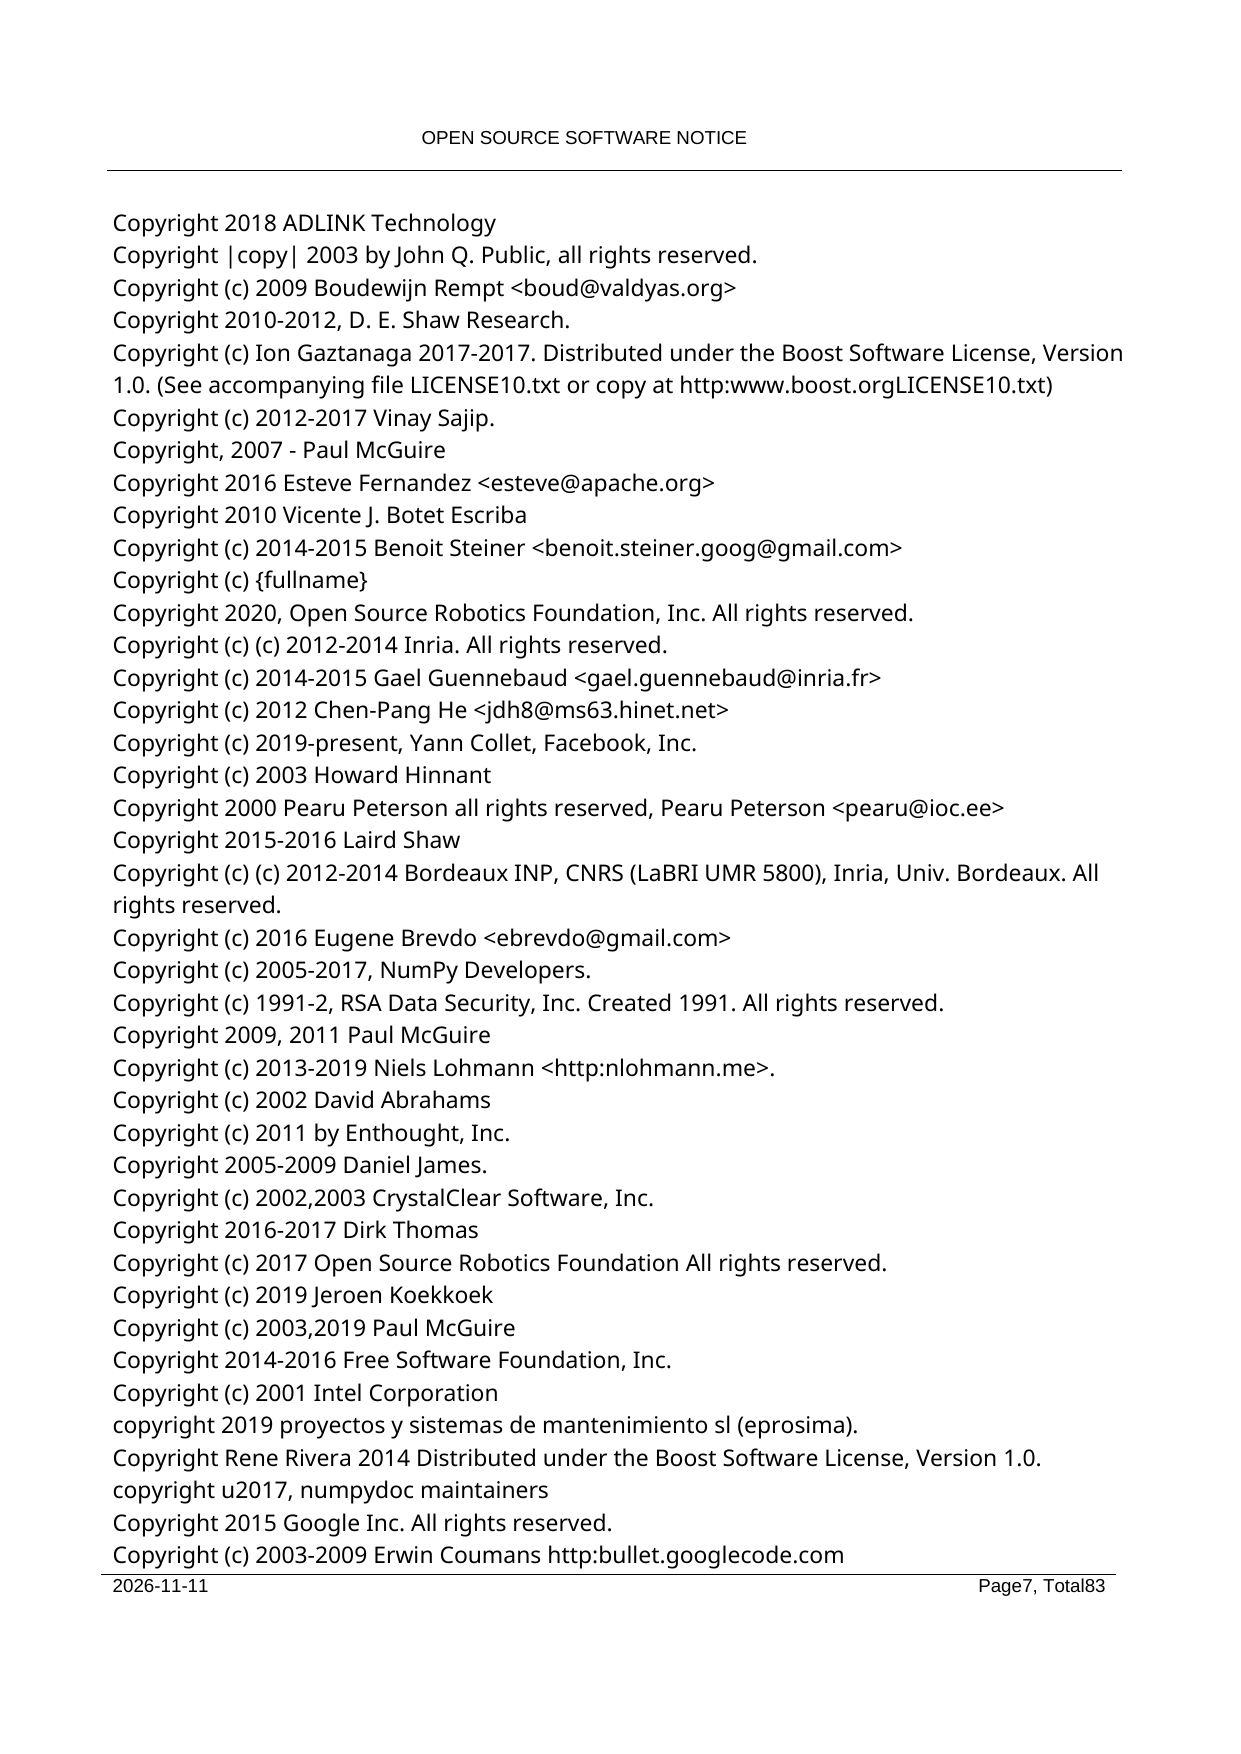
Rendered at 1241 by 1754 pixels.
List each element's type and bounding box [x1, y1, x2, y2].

text [112, 206, 1128, 1571]
